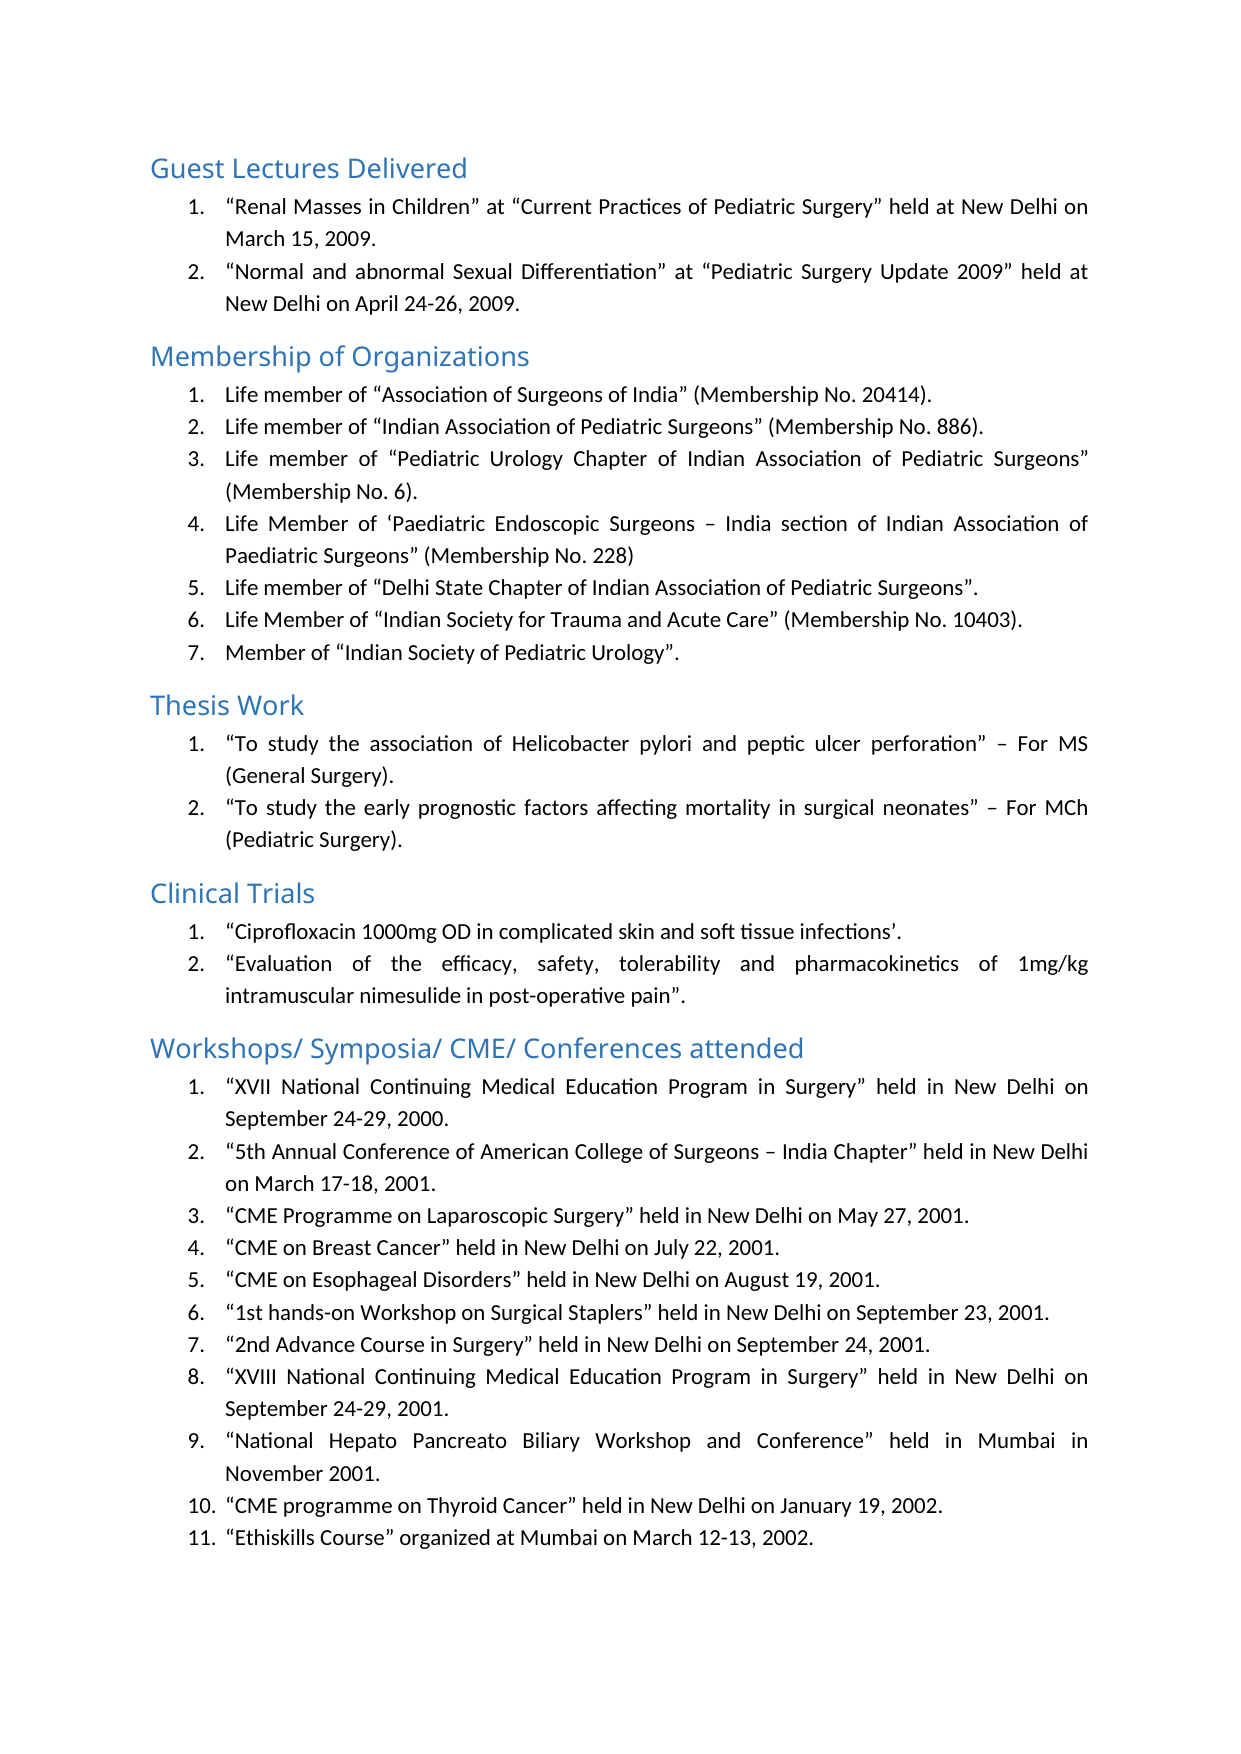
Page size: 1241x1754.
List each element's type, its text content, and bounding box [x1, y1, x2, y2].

list “XVIII National Continuing Medical Education Program in Surgery” held in New Delhi on September 24-29, 2001. [187, 1362, 1090, 1422]
list “Ethiskills Course” organized at Mumbai on March 12-13, 2002. [187, 1523, 1090, 1551]
subtitle Guest Lectures Delivered [150, 150, 1090, 187]
list Life member of “Association of Surgeons of India” (Membership No. 20414). [187, 380, 1090, 408]
subtitle Membership of Organizations [150, 338, 1090, 375]
subtitle Thesis Work [150, 687, 1090, 723]
list Life member of “Indian Association of Pediatric Surgeons” (Membership No. 886). [187, 412, 1090, 440]
list Life member of “Delhi State Chapter of Indian Association of Pediatric Surgeons”. [187, 573, 1090, 601]
list Life member of “Pediatric Urology Chapter of Indian Association of Pediatric Surgeons” (Membership No. 6). [187, 444, 1090, 505]
list Life Member of ‘Paediatric Endoscopic Surgeons – India section of Indian Association of Paediatric Surgeons” (Membership No. 228) [187, 509, 1090, 569]
list “Renal Masses in Children” at “Current Practices of Pediatric Surgery” held at New Delhi on March 15, 2009. [187, 192, 1090, 253]
list “CME Programme on Laparoscopic Surgery” held in New Delhi on May 27, 2001. [187, 1201, 1090, 1229]
list “Normal and abnormal Sexual Differentiation” at “Pediatric Surgery Update 2009” held at New Delhi on April 24-26, 2009. [187, 257, 1090, 317]
list “1st hands-on Workshop on Surgical Staplers” held in New Delhi on September 23, 2001. [187, 1298, 1090, 1326]
list “CME on Breast Cancer” held in New Delhi on July 22, 2001. [187, 1233, 1090, 1261]
list “National Hepato Pancreato Biliary Workshop and Conference” held in Mumbai in November 2001. [187, 1426, 1090, 1487]
list “CME on Esophageal Disorders” held in New Delhi on August 19, 2001. [187, 1266, 1090, 1293]
list “Evaluation of the efficacy, safety, tolerability and pharmacokinetics of 1mg/kg intramuscular nimesulide in post-operative pain”. [187, 949, 1090, 1009]
list “To study the early prognostic factors affecting mortality in surgical neonates” – For MCh (Pediatric Surgery). [187, 793, 1090, 853]
subtitle Workshops/ Symposia/ CME/ Conferences attended [150, 1030, 1090, 1067]
list “5th Annual Conference of American College of Surgeons – India Chapter” held in New Delhi on March 17-18, 2001. [187, 1137, 1090, 1197]
list “To study the association of Helicobacter pylori and peptic ulcer perforation” – For MS (General Surgery). [187, 729, 1090, 789]
list “XVII National Continuing Medical Education Program in Surgery” held in New Delhi on September 24-29, 2000. [187, 1072, 1090, 1133]
list “CME programme on Thyroid Cancer” held in New Delhi on January 19, 2002. [187, 1491, 1090, 1519]
list Member of “Indian Society of Pediatric Urology”. [187, 638, 1090, 666]
list Life Member of “Indian Society for Trauma and Acute Care” (Membership No. 10403). [187, 606, 1090, 633]
list “Ciprofloxacin 1000mg OD in complicated skin and soft tissue infections’. [187, 917, 1090, 945]
list “2nd Advance Course in Surgery” held in New Delhi on September 24, 2001. [187, 1330, 1090, 1358]
subtitle Clinical Trials [150, 874, 1090, 911]
